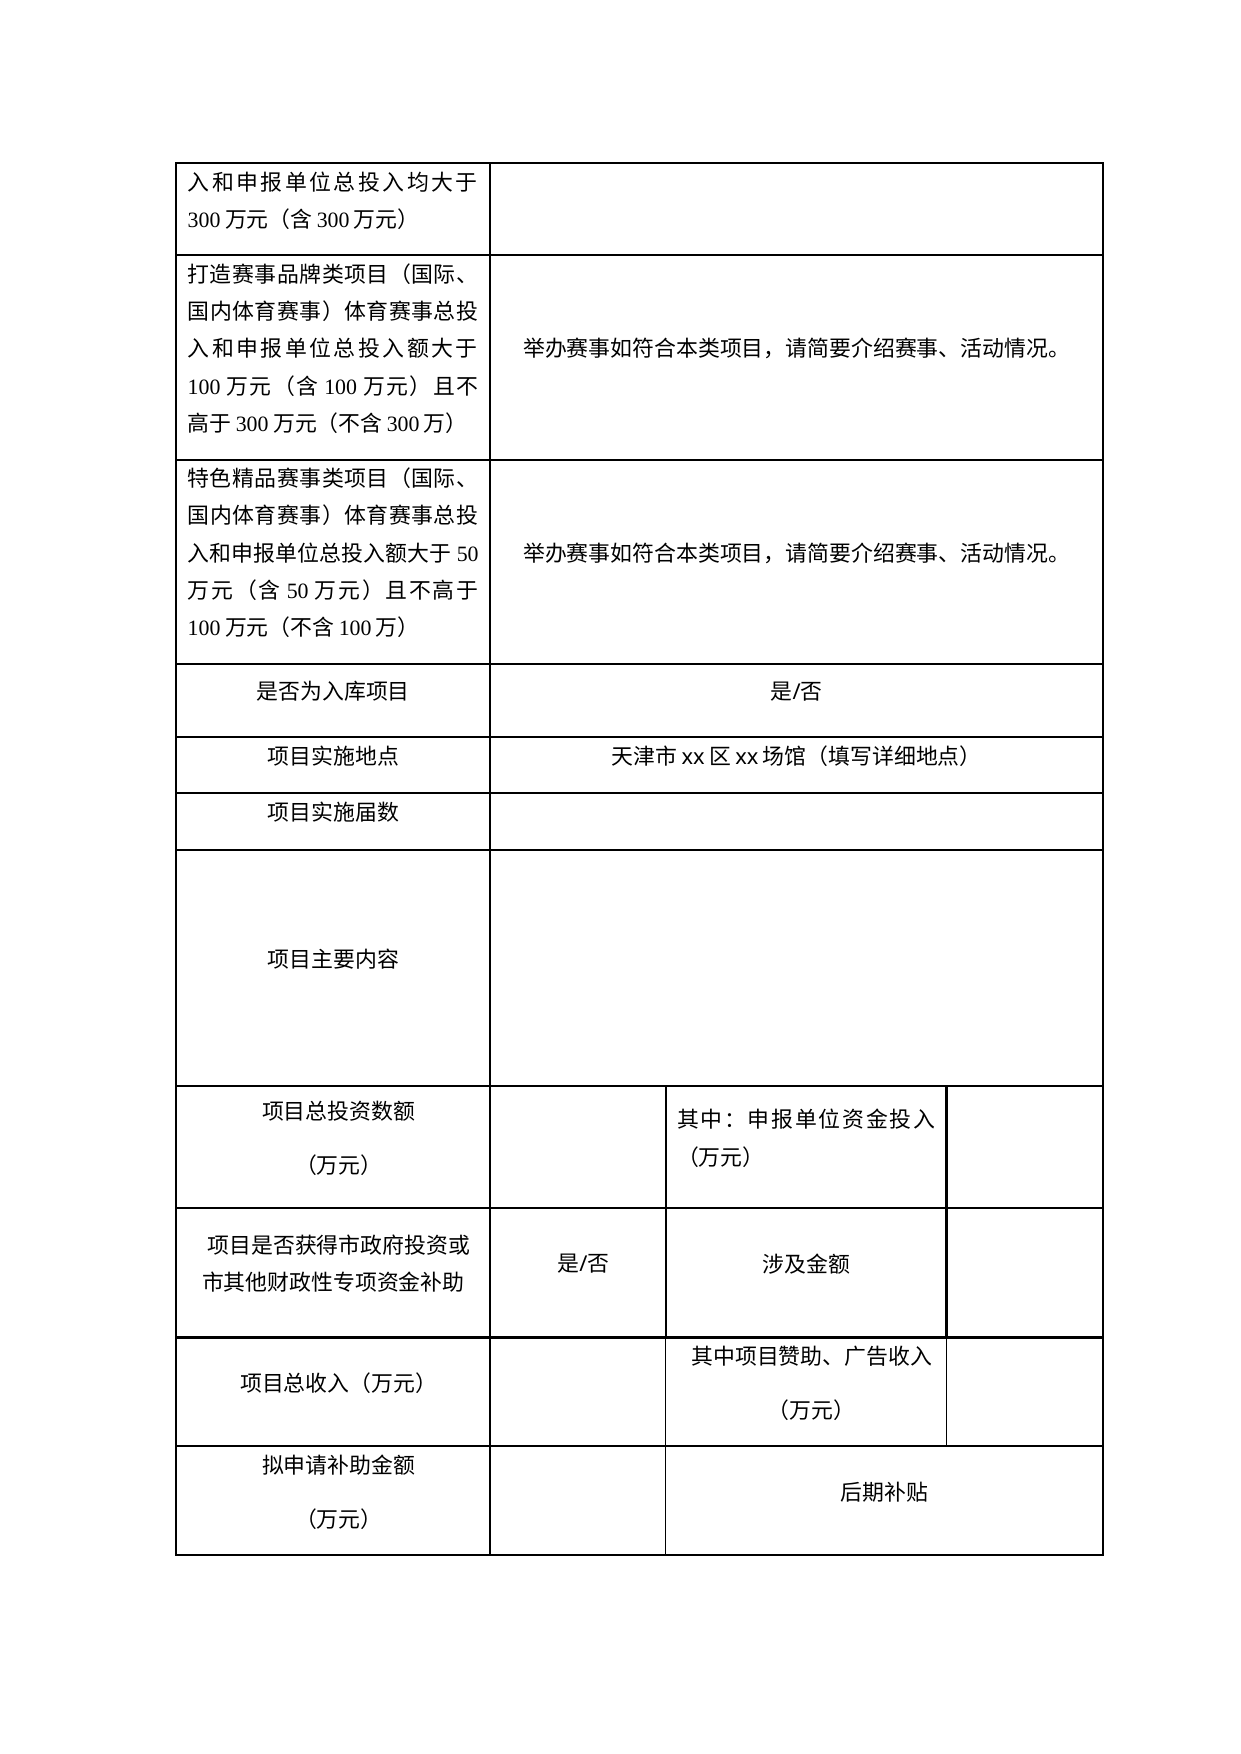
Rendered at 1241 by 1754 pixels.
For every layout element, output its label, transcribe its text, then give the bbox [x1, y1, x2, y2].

table_cell 项目实施地点 [177, 738, 489, 792]
table_cell 打造赛事品牌类项目（国际、国内体育赛事）体育赛事总投入和申报单位总投入额大于100万元（含100万元）且不高于300万元（不含300万） [177, 256, 489, 458]
table_cell 举办赛事如符合本类项目，请简要介绍赛事、活动情况。 [491, 461, 1102, 663]
table_cell 拟申请补助金额 （万元） [177, 1447, 489, 1554]
table_cell 其中项目赞助、广告收入 （万元） [666, 1339, 946, 1445]
table_cell 举办赛事如符合本类项目，请简要介绍赛事、活动情况。 [491, 256, 1102, 458]
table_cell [177, 164, 489, 254]
table_cell [491, 1447, 665, 1554]
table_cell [491, 164, 1102, 254]
table_cell 特色精品赛事类项目（国际、国内体育赛事）体育赛事总投入和申报单位总投入额大于50万元（含50万元）且不高于100万元（不含100万） [177, 461, 489, 663]
table_cell 其中：申报单位资金投入（万元） [667, 1087, 945, 1207]
table_cell 涉及金额 [667, 1209, 945, 1336]
table_cell 是/否 [491, 1209, 665, 1336]
table_cell 项目是否获得市政府投资或市其他财政性专项资金补助 [177, 1209, 489, 1336]
table_cell [491, 794, 1102, 848]
table_cell [491, 1087, 665, 1207]
table_cell 天津市xx区xx场馆（填写详细地点） [491, 738, 1102, 792]
table_cell [948, 1209, 1102, 1336]
table_cell [491, 1339, 665, 1445]
table_cell 项目实施届数 [177, 794, 489, 848]
table_cell 项目主要内容 [177, 851, 489, 1085]
table_cell 项目总投资数额 （万元） [177, 1087, 489, 1207]
table_cell [947, 1339, 1102, 1445]
table_cell 后期补贴 [666, 1447, 1102, 1554]
table_cell 项目总收入（万元） [177, 1339, 489, 1445]
table_cell 是否为入库项目 [177, 665, 489, 736]
table_cell [948, 1087, 1102, 1207]
table_cell 是/否 [491, 665, 1102, 736]
table_cell [491, 851, 1102, 1085]
